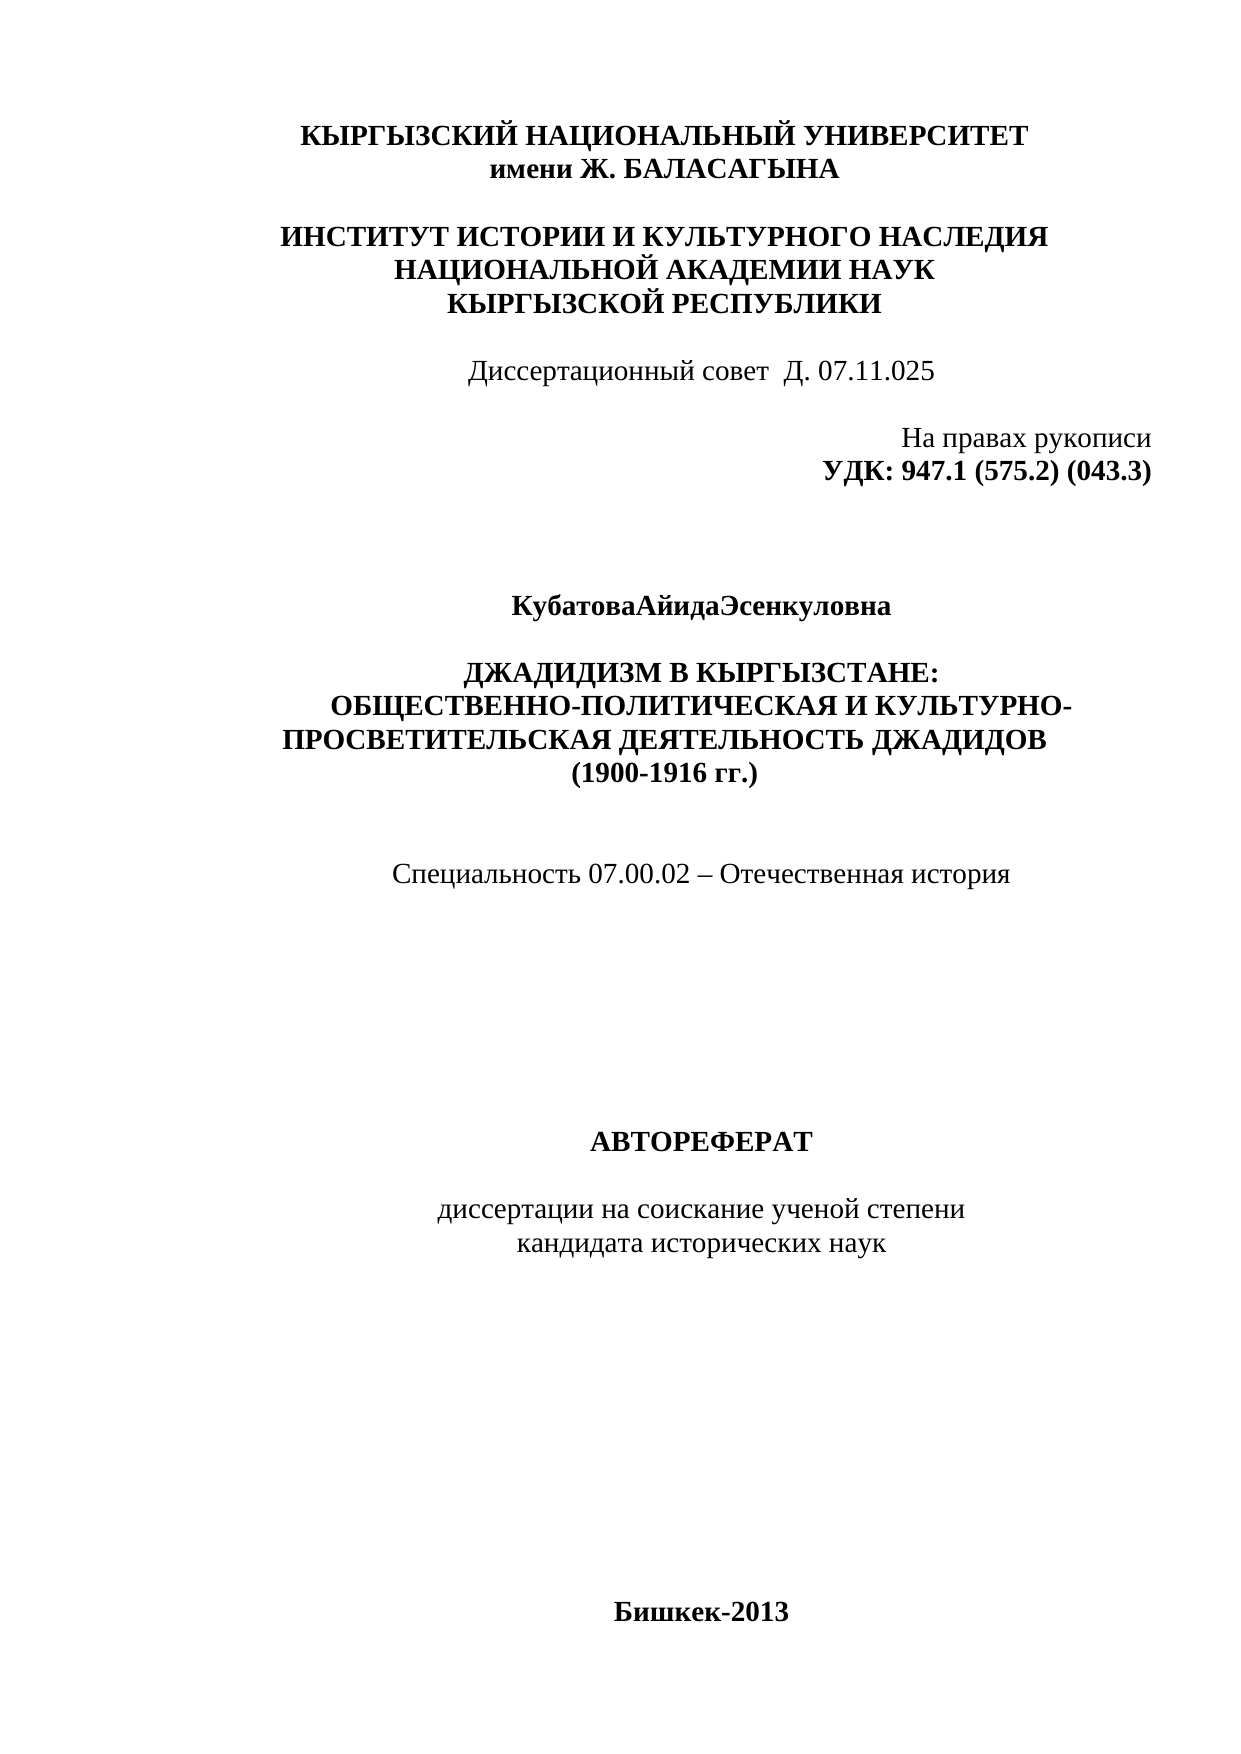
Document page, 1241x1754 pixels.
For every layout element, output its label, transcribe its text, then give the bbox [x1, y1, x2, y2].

text УДК: 947.1 (575.2) (043.3) [177, 453, 1152, 487]
text Бишкек-2013 [177, 1594, 1152, 1627]
text диссертации на соискание ученой степени [177, 1191, 1152, 1225]
text (1900-1916 гг.) [177, 755, 1152, 789]
text КЫРГЫЗСКИЙ НАЦИОНАЛЬНЫЙ УНИВЕРСИТЕТ [177, 118, 1152, 152]
text ОБЩЕСТВЕННО-ПОЛИТИЧЕСКАЯ И КУЛЬТУРНО-ПРОСВЕТИТЕЛЬСКАЯ ДЕЯТЕЛЬНОСТЬ ДЖАДИДОВ [177, 688, 1152, 755]
text ДЖАДИДИЗМ В КЫРГЫЗСТАНЕ: [177, 655, 1152, 688]
text КЫРГЫЗСКОЙ РЕСПУБЛИКИ [177, 286, 1152, 319]
text НАЦИОНАЛЬНОЙ АКАДЕМИИ НАУК [177, 252, 1152, 286]
text Диссертационный совет Д. 07.11.025 [177, 353, 1152, 386]
text ИНСТИТУТ ИСТОРИИ И КУЛЬТУРНОГО НАСЛЕДИЯ [177, 219, 1152, 252]
text кандидата исторических наук [177, 1225, 1152, 1258]
text На правах рукописи [177, 420, 1152, 453]
text имени Ж. БАЛАСАГЫНА [177, 152, 1152, 185]
text АВТОРЕФЕРАТ [177, 1124, 1152, 1158]
text Специальность 07.00.02 – Отечественная история [177, 856, 1152, 889]
text КубатоваАйидаЭсенкуловна [177, 588, 1152, 621]
